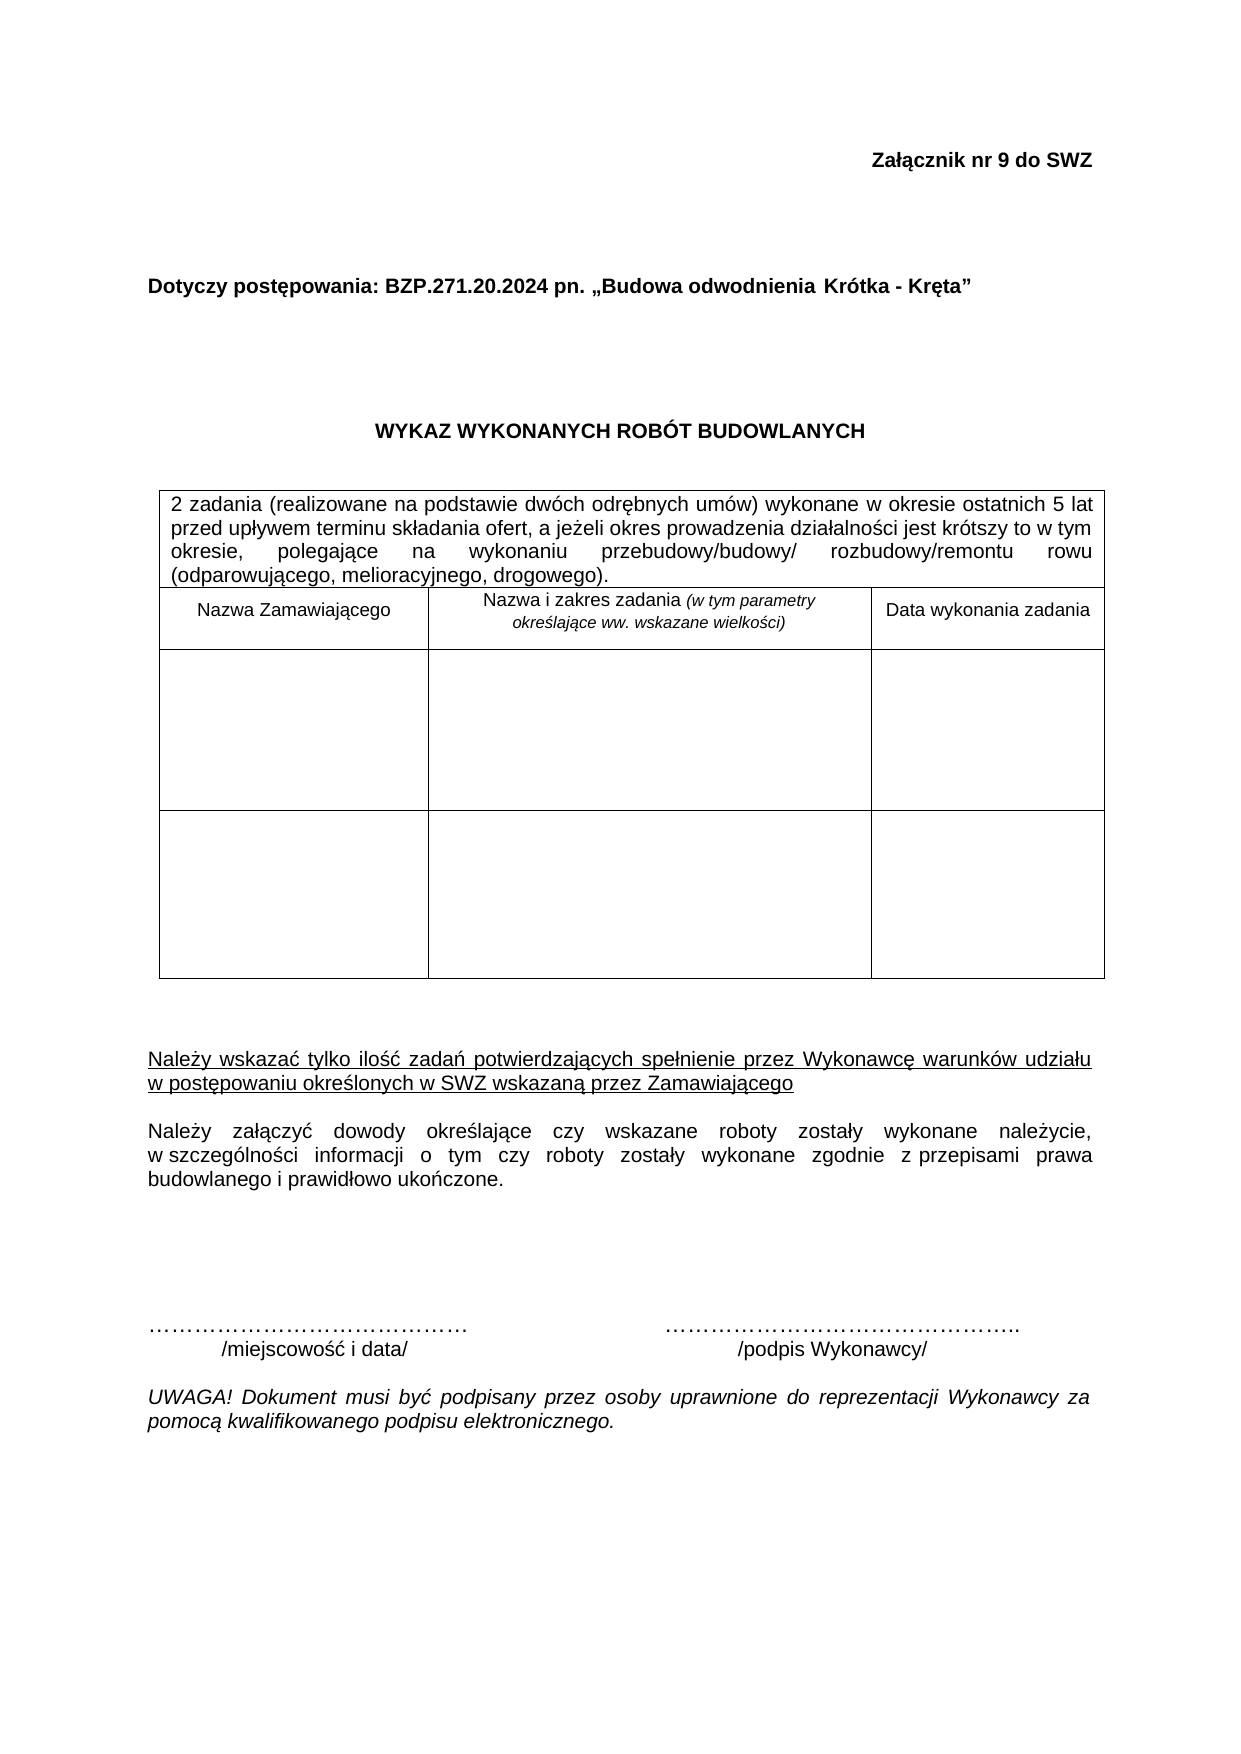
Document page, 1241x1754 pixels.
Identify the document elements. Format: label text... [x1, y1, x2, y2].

text Załącznik nr 9 do SWZ [148, 148, 1093, 172]
table_cell [429, 650, 871, 810]
text Należy wskazać tylko ilość zadań potwierdzających spełnienie przez Wykonawcę warunków udziału w postępowaniu określonych w SWZ wskazaną przez Zamawiającego [148, 1047, 1093, 1095]
text /miejscowość i data/ /podpis Wykonawcy/ [148, 1337, 1093, 1361]
text …………………………………… ……………………………………….. [148, 1311, 1093, 1337]
text WYKAZ WYKONANYCH ROBÓT BUDOWLANYCH [148, 418, 1093, 442]
table_cell Nazwa i zakres zadania (w tym parametry określające ww. wskazane wielkości) [429, 588, 871, 649]
table_cell [872, 650, 1104, 810]
table_header 2 zadania (realizowane na podstawie dwóch odrębnych umów) wykonane w okresie ostatnich 5 lat przed upływem terminu składania ofert, a jeżeli okres prowadzenia działalności jest krótszy to w tym okresie, polegające na wykonaniu przebudowy/budowy/ rozbudowy/remontu rowu (odparowującego, melioracyjnego, drogowego). [160, 491, 1104, 587]
table_cell [872, 811, 1104, 978]
text Należy załączyć dowody określające czy wskazane roboty zostały wykonane należycie, w szczególności informacji o tym czy roboty zostały wykonane zgodnie z przepisami prawa budowlanego i prawidłowo ukończone. [148, 1119, 1093, 1191]
table_cell [160, 650, 428, 810]
text UWAGA! Dokument musi być podpisany przez osoby uprawnione do reprezentacji Wykonawcy za pomocą kwalifikowanego podpisu elektronicznego. [148, 1385, 1093, 1433]
table_cell Data wykonania zadania [872, 588, 1104, 649]
text Dotyczy postępowania: BZP.271.20.2024 pn. „Budowa odwodnienia Krótka - Kręta” [148, 274, 1093, 298]
table_cell [429, 811, 871, 978]
table_cell Nazwa Zamawiającego [160, 588, 428, 649]
table_cell [160, 811, 428, 978]
